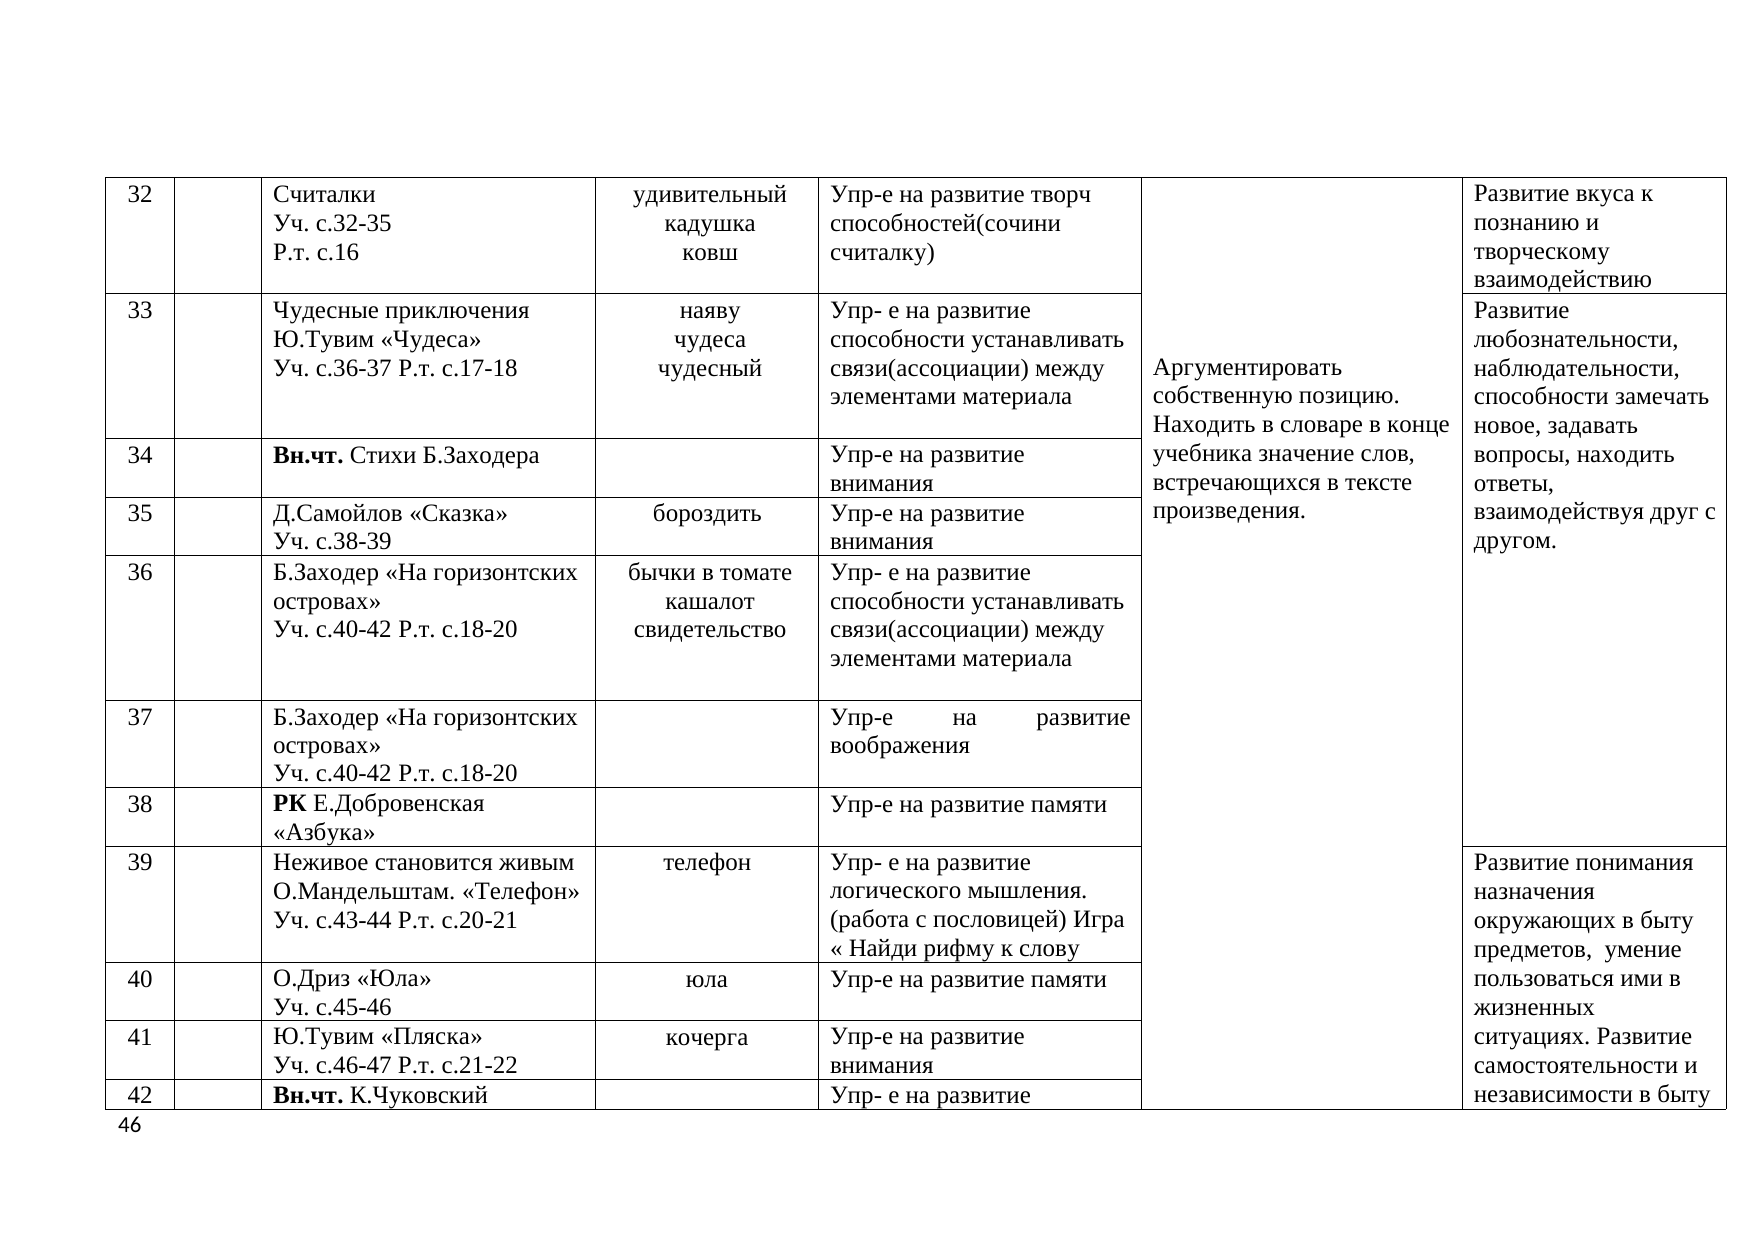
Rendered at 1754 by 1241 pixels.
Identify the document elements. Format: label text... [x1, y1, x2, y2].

table_cell бороздить [596, 498, 818, 555]
table_cell Упр-е на развитие внимания [819, 1021, 1141, 1078]
table_cell Развитие понимания назначения окружающих в быту предметов, умение пользоваться ими в жизненных ситуациях. Развитие самостоятельности и независимости в быту [1463, 847, 1726, 1108]
table_cell Упр- е на развитие логического мышления. (работа с пословицей) Игра « Найди рифму к слову [819, 847, 1141, 962]
table_cell Упр- е на развитие способности устанавливать связи(ассоциации) между элементами материала [819, 556, 1141, 700]
table_cell 33 [106, 294, 174, 438]
table_cell Упр-е на развитие памяти [819, 788, 1141, 846]
table_cell О.Дриз «Юла» Уч. с.45-46 [262, 963, 595, 1020]
table_cell наяву чудеса чудесный [596, 294, 818, 438]
table_cell 34 [106, 439, 174, 497]
table_cell телефон [596, 847, 818, 962]
table_cell [175, 439, 261, 497]
table_cell Б.Заходер «На горизонтских островах» Уч. с.40-42 Р.т. с.18-20 [262, 701, 595, 787]
table_cell [175, 498, 261, 555]
table_cell Упр-е на развитие воображения [819, 701, 1141, 787]
table_cell бычки в томате кашалот свидетельство [596, 556, 818, 700]
table_cell Д.Самойлов «Сказка» Уч. с.38-39 [262, 498, 595, 555]
table_cell Упр-е на развитие внимания [819, 498, 1141, 555]
table_cell Б.Заходер «На горизонтских островах» Уч. с.40-42 Р.т. с.18-20 [262, 556, 595, 700]
table_cell Неживое становится живым О.Мандельштам. «Телефон» Уч. с.43-44 Р.т. с.20-21 [262, 847, 595, 962]
table_cell 35 [106, 498, 174, 555]
table_cell 38 [106, 788, 174, 846]
table_cell [175, 847, 261, 962]
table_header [1142, 178, 1462, 1108]
table_cell Развитие любознательности, наблюдательности, способности замечать новое, задавать вопросы, находить ответы, взаимодействуя друг с другом. [1463, 294, 1726, 846]
table_cell 39 [106, 847, 174, 962]
table_header [175, 178, 261, 293]
table_cell 41 [106, 1021, 174, 1078]
table_cell Упр- е на развитие способности устанавливать связи(ассоциации) между элементами материала [819, 294, 1141, 438]
table_header Развитие вкуса к познанию и творческому взаимодействию [1463, 178, 1726, 293]
table_cell [175, 294, 261, 438]
text 46 [118, 1110, 1730, 1138]
table_cell [596, 788, 818, 846]
table_header 32 [106, 178, 174, 293]
table_cell [175, 556, 261, 700]
table_cell [596, 439, 818, 497]
table_cell 37 [106, 701, 174, 787]
table_cell [596, 1080, 818, 1108]
table_cell Вн.чт. Стихи Б.Заходера [262, 439, 595, 497]
table_cell [596, 701, 818, 787]
table_cell Чудесные приключения Ю.Тувим «Чудеса» Уч. с.36-37 Р.т. с.17-18 [262, 294, 595, 438]
table_cell [175, 701, 261, 787]
table_cell Упр- е на развитие [819, 1080, 1141, 1108]
table_cell кочерга [596, 1021, 818, 1078]
table_cell 36 [106, 556, 174, 700]
table_cell [175, 963, 261, 1020]
table_cell Вн.чт. К.Чуковский [262, 1080, 595, 1108]
table_cell РК Е.Добровенская «Азбука» [262, 788, 595, 846]
table_cell 40 [106, 963, 174, 1020]
table_cell юла [596, 963, 818, 1020]
table_cell [175, 1080, 261, 1108]
table_cell Упр-е на развитие памяти [819, 963, 1141, 1020]
table_header Упр-е на развитие творч способностей(сочини считалку) [819, 178, 1141, 293]
table_cell [175, 1021, 261, 1078]
table_cell Ю.Тувим «Пляска» Уч. с.46-47 Р.т. с.21-22 [262, 1021, 595, 1078]
table_header удивительный кадушка ковш [596, 178, 818, 293]
table_cell [175, 788, 261, 846]
table_header Считалки Уч. с.32-35 Р.т. с.16 [262, 178, 595, 293]
table_cell Упр-е на развитие внимания [819, 439, 1141, 497]
table_cell 42 [106, 1080, 174, 1108]
